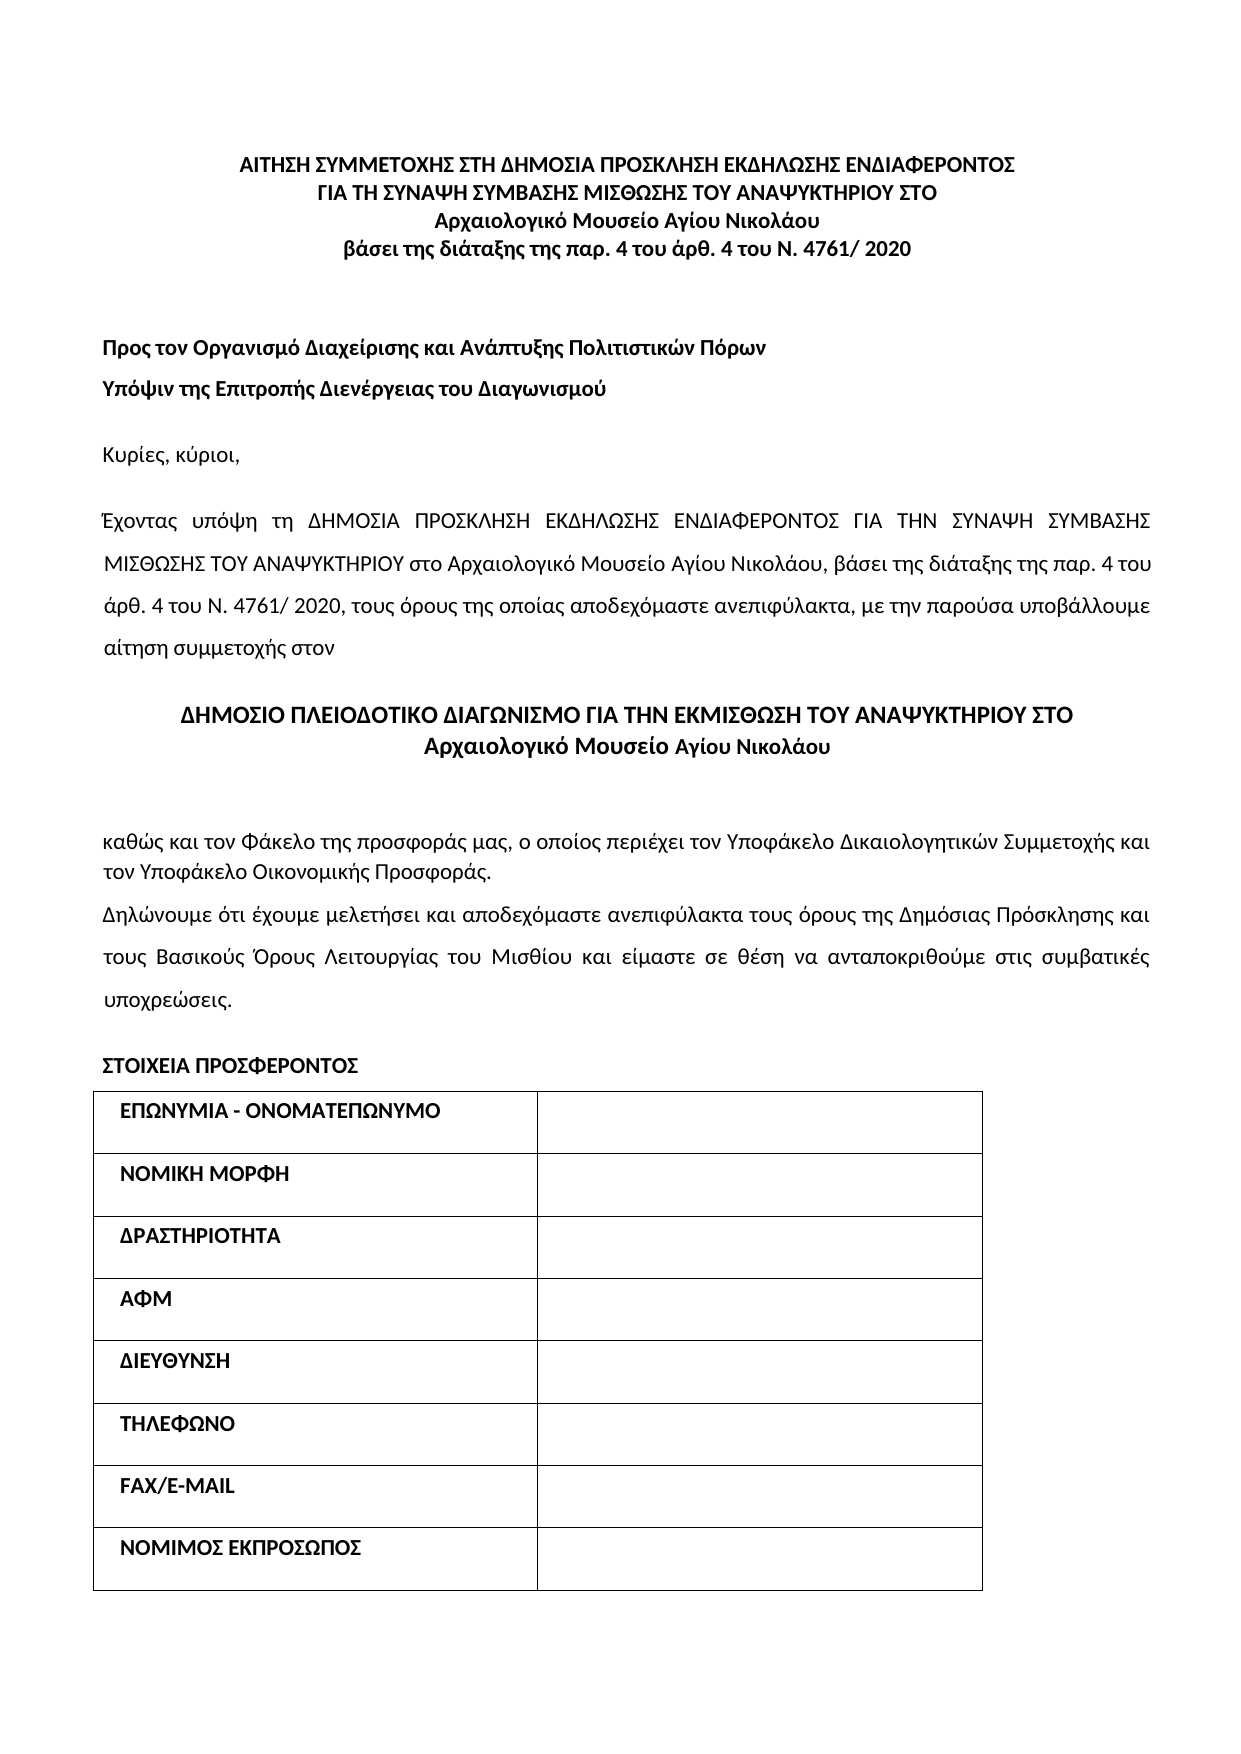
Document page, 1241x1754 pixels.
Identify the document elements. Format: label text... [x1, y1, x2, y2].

subtitle βάσει της διάταξης της παρ. 4 του άρθ. 4 του Ν. 4761/ 2020 [103, 234, 1151, 262]
text Υπόψιν της Επιτροπής Διενέργειας του Διαγωνισμού [102, 374, 1152, 402]
table_cell [538, 1217, 982, 1278]
table_cell ΑΦΜ [94, 1279, 537, 1340]
table_cell FAX/E-MAIL [94, 1466, 537, 1527]
table_cell [538, 1404, 982, 1465]
table_cell ΝΟΜΙΚΗ ΜΟΡΦΗ [94, 1154, 537, 1216]
text ΣΤΟΙΧΕΙΑ ΠΡΟΣΦΕΡΟΝΤΟΣ [102, 1051, 1152, 1079]
table_header ΕΠΩΝΥΜΙΑ - ΟΝΟΜΑΤΕΠΩΝΥΜΟ [94, 1092, 537, 1153]
table_cell ΔΙΕΥΘΥΝΣΗ [94, 1341, 537, 1403]
text Προς τον Οργανισμό Διαχείρισης και Ανάπτυξης Πολιτιστικών Πόρων [102, 333, 1152, 361]
subtitle ΓΙΑ ΤΗ ΣΥΝΑΨΗ ΣΥΜΒΑΣΗΣ ΜΙΣΘΩΣΗΣ ΤΟΥ ΑΝΑΨΥΚΤΗΡΙΟΥ ΣΤΟ [103, 178, 1151, 206]
table_header [538, 1092, 982, 1153]
table_cell [538, 1154, 982, 1216]
table_cell [538, 1341, 982, 1403]
table_cell [538, 1279, 982, 1340]
table_cell ΝΟΜΙΜΟΣ ΕΚΠΡΟΣΩΠΟΣ [94, 1528, 537, 1590]
table_cell [538, 1466, 982, 1527]
subtitle Αρχαιολογικό Μουσείο Αγίου Νικολάου [103, 730, 1151, 761]
table_cell ΤΗΛΕΦΩΝΟ [94, 1404, 537, 1465]
table_cell ΔΡΑΣΤΗΡΙΟΤΗΤΑ [94, 1217, 537, 1278]
text Δηλώνουμε ότι έχουμε μελετήσει και αποδεχόμαστε ανεπιφύλακτα τους όρους της Δημόσιας Πρόσκλησης και τους Βασικούς Όρους Λειτουργίας του Μισθίου και είμαστε σε θέση να ανταποκριθούμε στις συμβατικές υποχρεώσεις. [102, 900, 1152, 1013]
text Κυρίες, κύριοι, [102, 440, 1152, 468]
subtitle ΔΗΜΟΣΙΟ ΠΛΕΙΟΔΟΤΙΚΟ ΔΙΑΓΩΝΙΣΜΟ ΓΙΑ ΤΗΝ ΕΚΜΙΣΘΩΣΗ ΤΟΥ ΑΝΑΨΥΚΤΗΡΙΟΥ ΣΤΟ [103, 699, 1151, 730]
subtitle Αρχαιολογικό Μουσείο Αγίου Νικολάου [103, 206, 1151, 234]
text καθώς και τον Φάκελο της προσφοράς μας, ο οποίος περιέχει τον Υποφάκελο Δικαιολογητικών Συμμετοχής και τον Υποφάκελο Οικονομικής Προσφοράς. [102, 827, 1152, 885]
table_cell [538, 1528, 982, 1590]
text Έχοντας υπόψη τη ΔΗΜΟΣΙΑ ΠΡΟΣΚΛΗΣΗ ΕΚΔΗΛΩΣΗΣ ΕΝΔΙΑΦΕΡΟΝΤΟΣ ΓΙΑ ΤΗΝ ΣΥΝΑΨΗ ΣΥΜΒΑΣΗΣ ΜΙΣΘΩΣΗΣ ΤΟΥ ΑΝΑΨΥΚΤΗΡΙΟΥ στο Αρχαιολογικό Μουσείο Αγίου Νικολάου, βάσει της διάταξης της παρ. 4 του άρθ. 4 του Ν. 4761/ 2020, τους όρους της οποίας αποδεχόμαστε ανεπιφύλακτα, με την παρούσα υποβάλλουμε αίτηση συμμετοχής στον [102, 506, 1152, 661]
subtitle ΑΙΤΗΣΗ ΣΥΜΜΕΤΟΧΗΣ ΣΤΗ ΔΗΜΟΣΙΑ ΠΡΟΣΚΛΗΣΗ ΕΚΔΗΛΩΣΗΣ ΕΝΔΙΑΦΕΡΟΝΤΟΣ [103, 150, 1151, 178]
